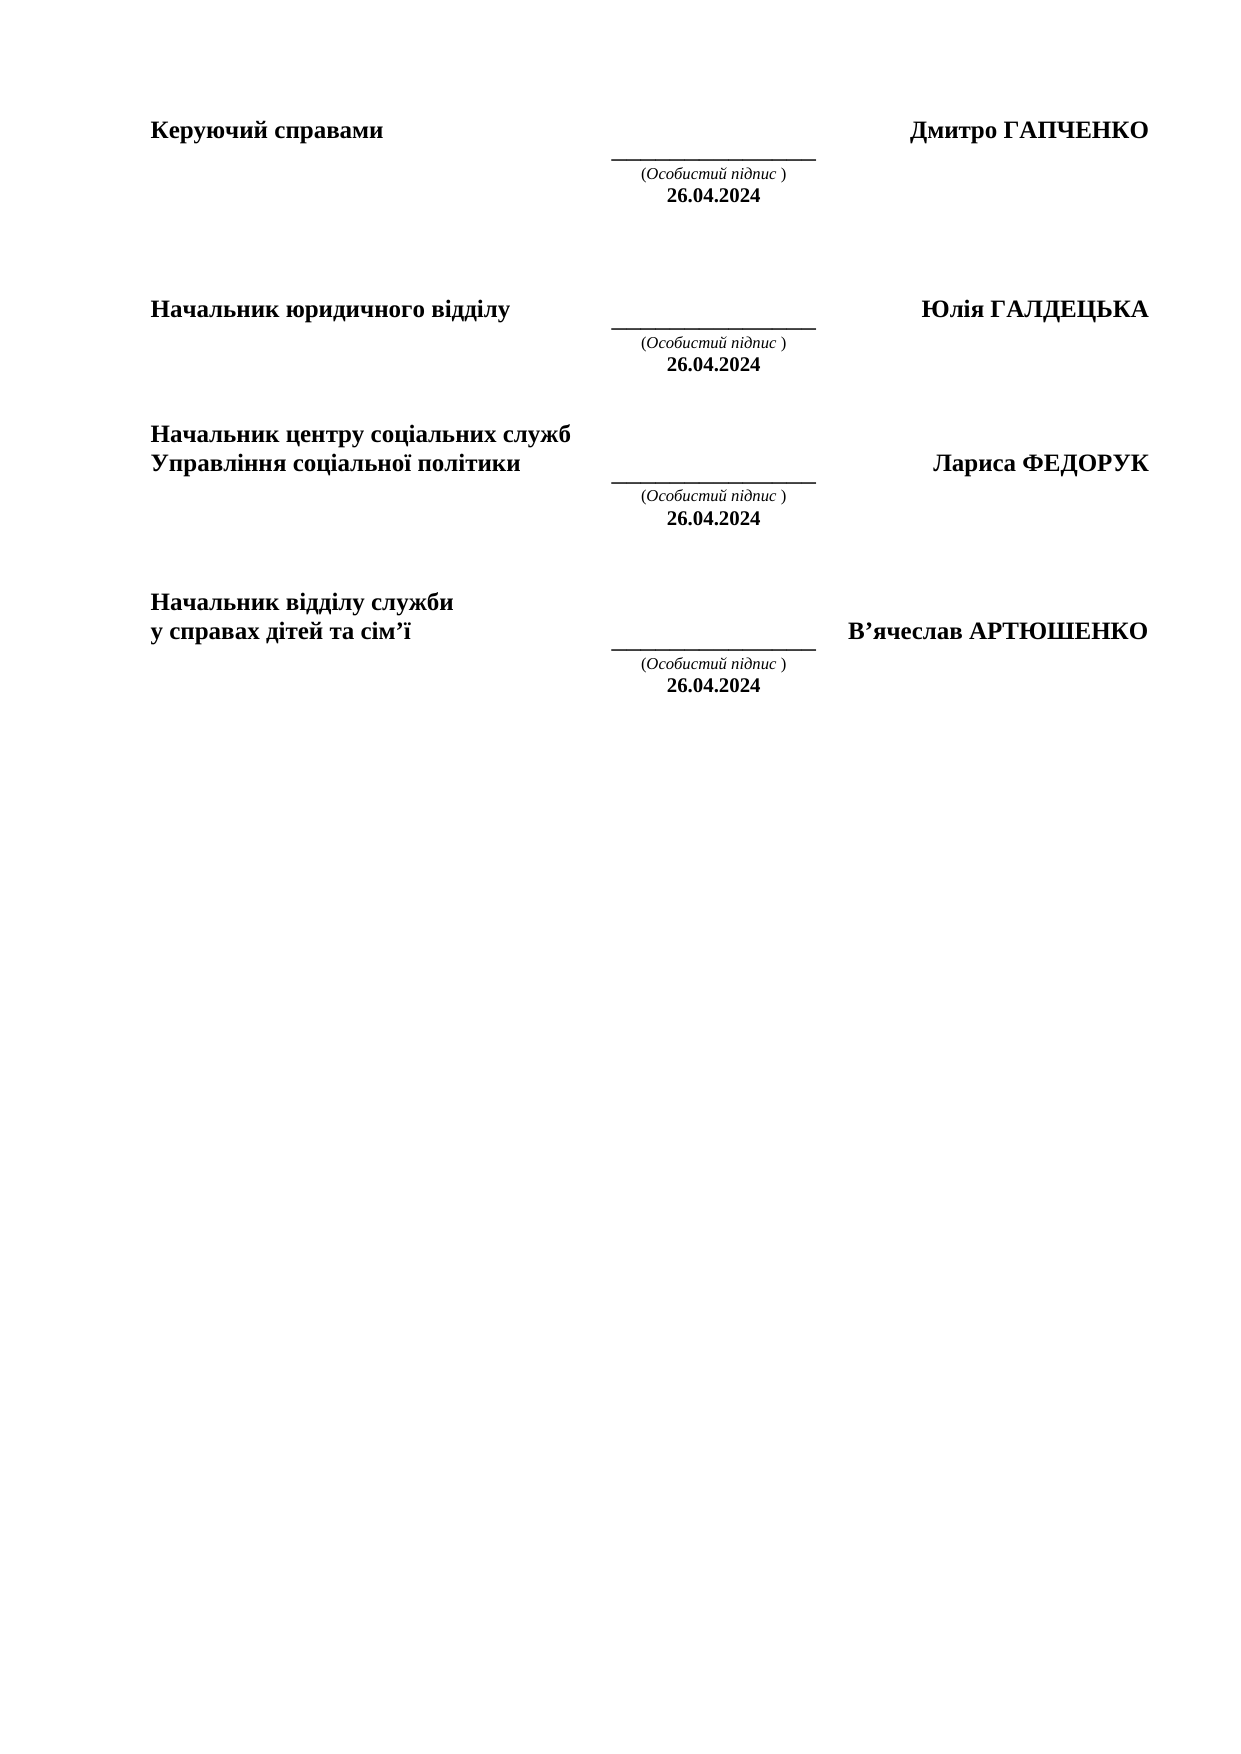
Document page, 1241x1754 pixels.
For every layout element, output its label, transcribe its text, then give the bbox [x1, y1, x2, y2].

table_cell ______________ (Особистий підпис ) 26.04.2024 [596, 419, 831, 587]
table_cell ______________ (Особистий підпис ) 26.04.2024 [596, 587, 831, 755]
table_header ______________ (Особистий підпис ) 26.04.2024 [596, 115, 831, 266]
table_cell ______________ (Особистий підпис ) 26.04.2024 [596, 266, 831, 419]
table_cell Начальник відділу служби у справах дітей та сім’ї [139, 587, 596, 755]
table_cell Юлія ГАЛДЕЦЬКА [831, 266, 1160, 419]
table_header Керуючий справами [139, 115, 596, 266]
table_cell Лариса ФЕДОРУК [831, 419, 1160, 587]
table_header Дмитро ГАПЧЕНКО [831, 115, 1160, 266]
table_cell В’ячеслав АРТЮШЕНКО [831, 587, 1159, 755]
table_cell Начальник центру соціальних служб Управління соціальної політики [139, 419, 596, 587]
table_cell Начальник юридичного відділу [139, 266, 596, 419]
